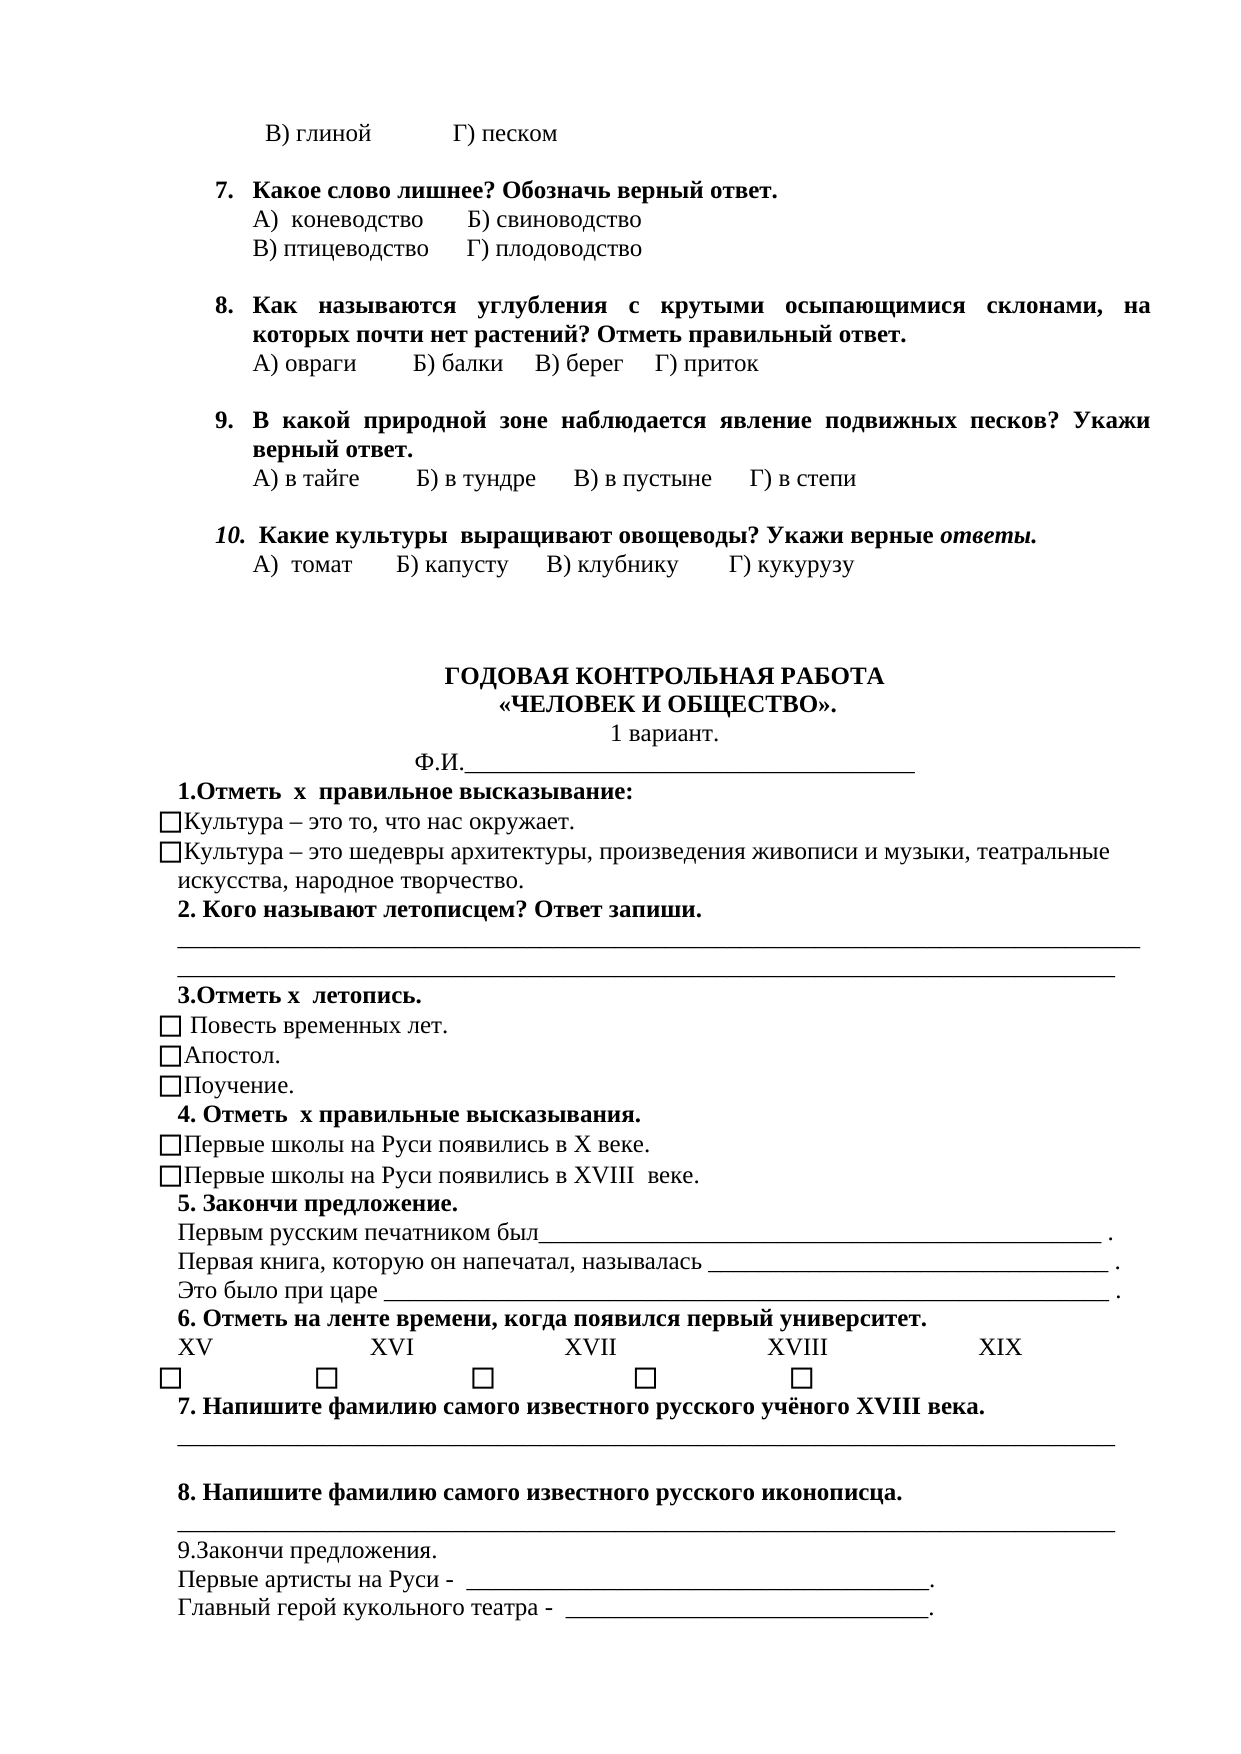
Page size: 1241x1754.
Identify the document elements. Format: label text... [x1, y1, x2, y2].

list В какой природной зоне наблюдается явление подвижных песков? Укажи верный ответ. [215, 406, 1152, 463]
text ⃞ Первые школы на Руси появились в Х веке. [177, 1128, 1152, 1158]
list А) овраги Б) балки В) берег Г) приток [252, 348, 1152, 377]
text ГОДОВАЯ КОНТРОЛЬНАЯ РАБОТА [177, 661, 1152, 689]
text 8. Напишите фамилию самого известного русского иконописца. [177, 1477, 1152, 1506]
text ⃞ Культура – это то, что нас окружает. [177, 804, 1152, 835]
list В) глиной Г) песком [252, 118, 1152, 147]
text Главный герой кукольного театра - _____________________________. [177, 1592, 1152, 1621]
text XV XVI XVII XVIII XIX [177, 1332, 1152, 1361]
text Первые артисты на Руси - _____________________________________. [177, 1564, 1152, 1592]
text 3.Отметь x летопись. [177, 980, 1152, 1009]
text ⃞ Первые школы на Руси появились в XVIII веке. [177, 1158, 1152, 1188]
text ⃞ ⃞ ⃞ ⃞ ⃞ [177, 1361, 1152, 1391]
text ⃞ Поучение. [177, 1069, 1152, 1099]
text 5. Закончи предложение. [177, 1188, 1152, 1217]
text 2. Кого называют летописцем? Ответ запиши. [177, 894, 1152, 922]
list А) коневодство Б) свиноводство [252, 204, 1152, 233]
text ⃞ Апостол. [177, 1039, 1152, 1069]
text ___________________________________________________________________________ [177, 1420, 1152, 1477]
list В) птицеводство Г) плодоводство [252, 233, 1152, 262]
text Первая книга, которую он напечатал, называлась ________________________________ . [177, 1246, 1152, 1275]
text 4. Отметь х правильные высказывания. [177, 1099, 1152, 1128]
text «Человек и общество». [177, 689, 1152, 718]
text 6. Отметь на ленте времени, когда появился первый университет. [177, 1303, 1152, 1332]
text ⃞ Культура – это шедевры архитектуры, произведения живописи и музыки, театральные искусства, народное творчество. [177, 835, 1152, 894]
text Первым русским печатником был_____________________________________________ . [177, 1217, 1152, 1246]
text ___________________________________________________________________________ [177, 1506, 1152, 1535]
list А) томат Б) капусту В) клубнику Г) кукурузу [252, 549, 1152, 578]
text Ф.И.____________________________________ [177, 747, 1152, 776]
text 9.Закончи предложения. [177, 1535, 1152, 1564]
list Какое слово лишнее? Обозначь верный ответ. [215, 176, 1152, 204]
list Как называются углубления с крутыми осыпающимися склонами, на которых почти нет растений? Отметь правильный ответ. [215, 291, 1152, 348]
list А) в тайге Б) в тундре В) в пустыне Г) в степи [252, 463, 1152, 492]
text 1.Отметь х правильное высказывание: [177, 776, 1152, 804]
text ________________________________________________________________________________________________________________________________________________________ [177, 922, 1152, 980]
text 7. Напишите фамилию самого известного русского учёного XVIII века. [177, 1391, 1152, 1420]
text 1 вариант. [177, 718, 1152, 747]
text Это было при царе __________________________________________________________ . [177, 1275, 1152, 1303]
text ⃞ Повесть временных лет. [177, 1009, 1152, 1039]
list Какие культуры выращивают овощеводы? Укажи верные ответы. [215, 521, 1152, 549]
